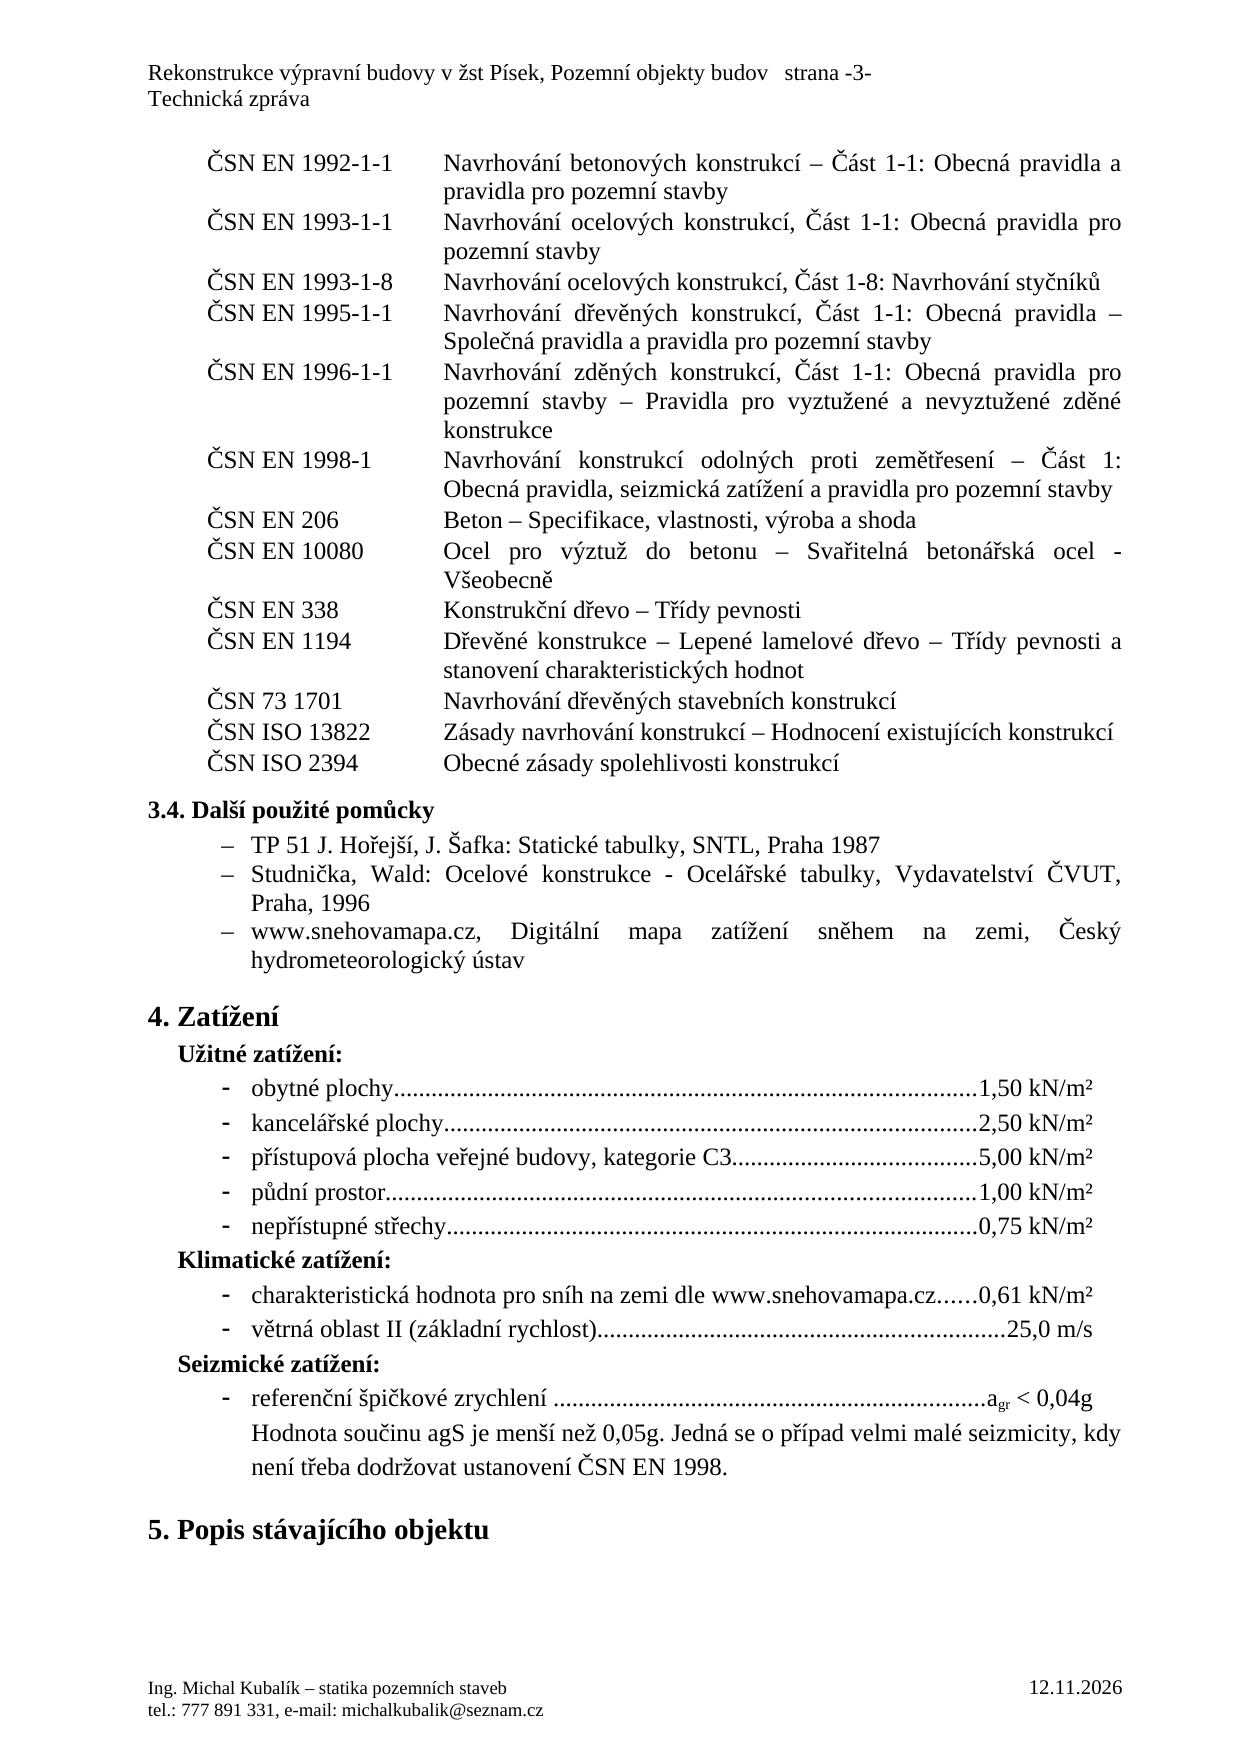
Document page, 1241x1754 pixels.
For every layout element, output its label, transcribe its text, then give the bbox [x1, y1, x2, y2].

list TP 51 J. Hořejší, J. Šafka: Statické tabulky, SNTL, Praha 1987 [221, 830, 1122, 859]
subtitle Popis stávajícího objektu [148, 1512, 1122, 1546]
text ČSN EN 206 Beton – Specifikace, vlastnosti, výroba a shoda [207, 505, 1122, 534]
text Užitné zatížení: [177, 1039, 1122, 1067]
list půdní prostor 1,00 kN/m² [222, 1177, 1122, 1205]
text Klimatické zatížení: [177, 1246, 1122, 1274]
text ČSN EN 338 Konstrukční dřevo – Třídy pevnosti [207, 596, 1122, 624]
list přístupová plocha veřejné budovy, kategorie C3 5,00 kN/m² [222, 1142, 1122, 1171]
text ČSN EN 1194 Dřevěné konstrukce – Lepené lamelové dřevo – Třídy pevnosti a stanovení charakteristických hodnot [207, 626, 1122, 684]
text ČSN EN 1995-1-1 Navrhování dřevěných konstrukcí, Část 1-1: Obecná pravidla – Společná pravidla a pravidla pro pozemní stavby [207, 298, 1122, 355]
text ČSN EN 10080 Ocel pro výztuž do betonu – Svařitelná betonářská ocel - Všeobecně [207, 536, 1122, 593]
text ČSN ISO 13822 Zásady navrhování konstrukcí – Hodnocení existujících konstrukcí [207, 717, 1122, 746]
list nepřístupné střechy 0,75 kN/m² [222, 1211, 1122, 1240]
text ČSN ISO 2394 Obecné zásady spolehlivosti konstrukcí [207, 748, 1122, 776]
list www.snehovamapa.cz, Digitální mapa zatížení sněhem na zemi, Český hydrometeorologický ústav [221, 916, 1122, 974]
list referenční špičkové zrychlení agr < 0,04g [222, 1383, 1122, 1412]
list větrná oblast II (základní rychlost) 25,0 m/s [222, 1314, 1122, 1343]
subtitle Další použité pomůcky [148, 795, 1122, 824]
text Seizmické zatížení: [177, 1349, 1122, 1378]
list kancelářské plochy 2,50 kN/m² [222, 1108, 1122, 1136]
list charakteristická hodnota pro sníh na zemi dle www.snehovamapa.cz 0,61 kN/m² [222, 1280, 1122, 1309]
text ČSN EN 1993-1-1 Navrhování ocelových konstrukcí, Část 1-1: Obecná pravidla pro pozemní stavby [207, 207, 1122, 265]
list obytné plochy 1,50 kN/m² [222, 1073, 1122, 1102]
list Studnička, Wald: Ocelové konstrukce - Ocelářské tabulky, Vydavatelství ČVUT, Praha, 1996 [221, 859, 1122, 916]
subtitle Zatížení [148, 999, 1122, 1032]
text ČSN 73 1701 Navrhování dřevěných stavebních konstrukcí [207, 686, 1122, 715]
text ČSN EN 1992-1-1 Navrhování betonových konstrukcí – Část 1-1: Obecná pravidla a pravidla pro pozemní stavby [207, 148, 1122, 205]
text Hodnota součinu agS je menší než 0,05g. Jedná se o případ velmi lé seizmicity, kdy není třeba dodržovat ustanovení ČSN EN 1998. [251, 1418, 1122, 1481]
text ČSN EN 1993-1-8 Navrhování ocelových konstrukcí, Část 1-8: Navrhování styčníků [207, 267, 1122, 296]
text ČSN EN 1996-1-1 Navrhování zděných konstrukcí, Část 1-1: Obecná pravidla pro pozemní stavby – Pravidla pro vyztužené a nevyztužené zděné konstrukce [207, 357, 1122, 443]
text ČSN EN 1998-1 Navrhování konstrukcí odolných proti zemětřesení – Část 1: Obecná pravidla, seizmická zatížení a pravidla pro pozemní stavby [207, 446, 1122, 503]
